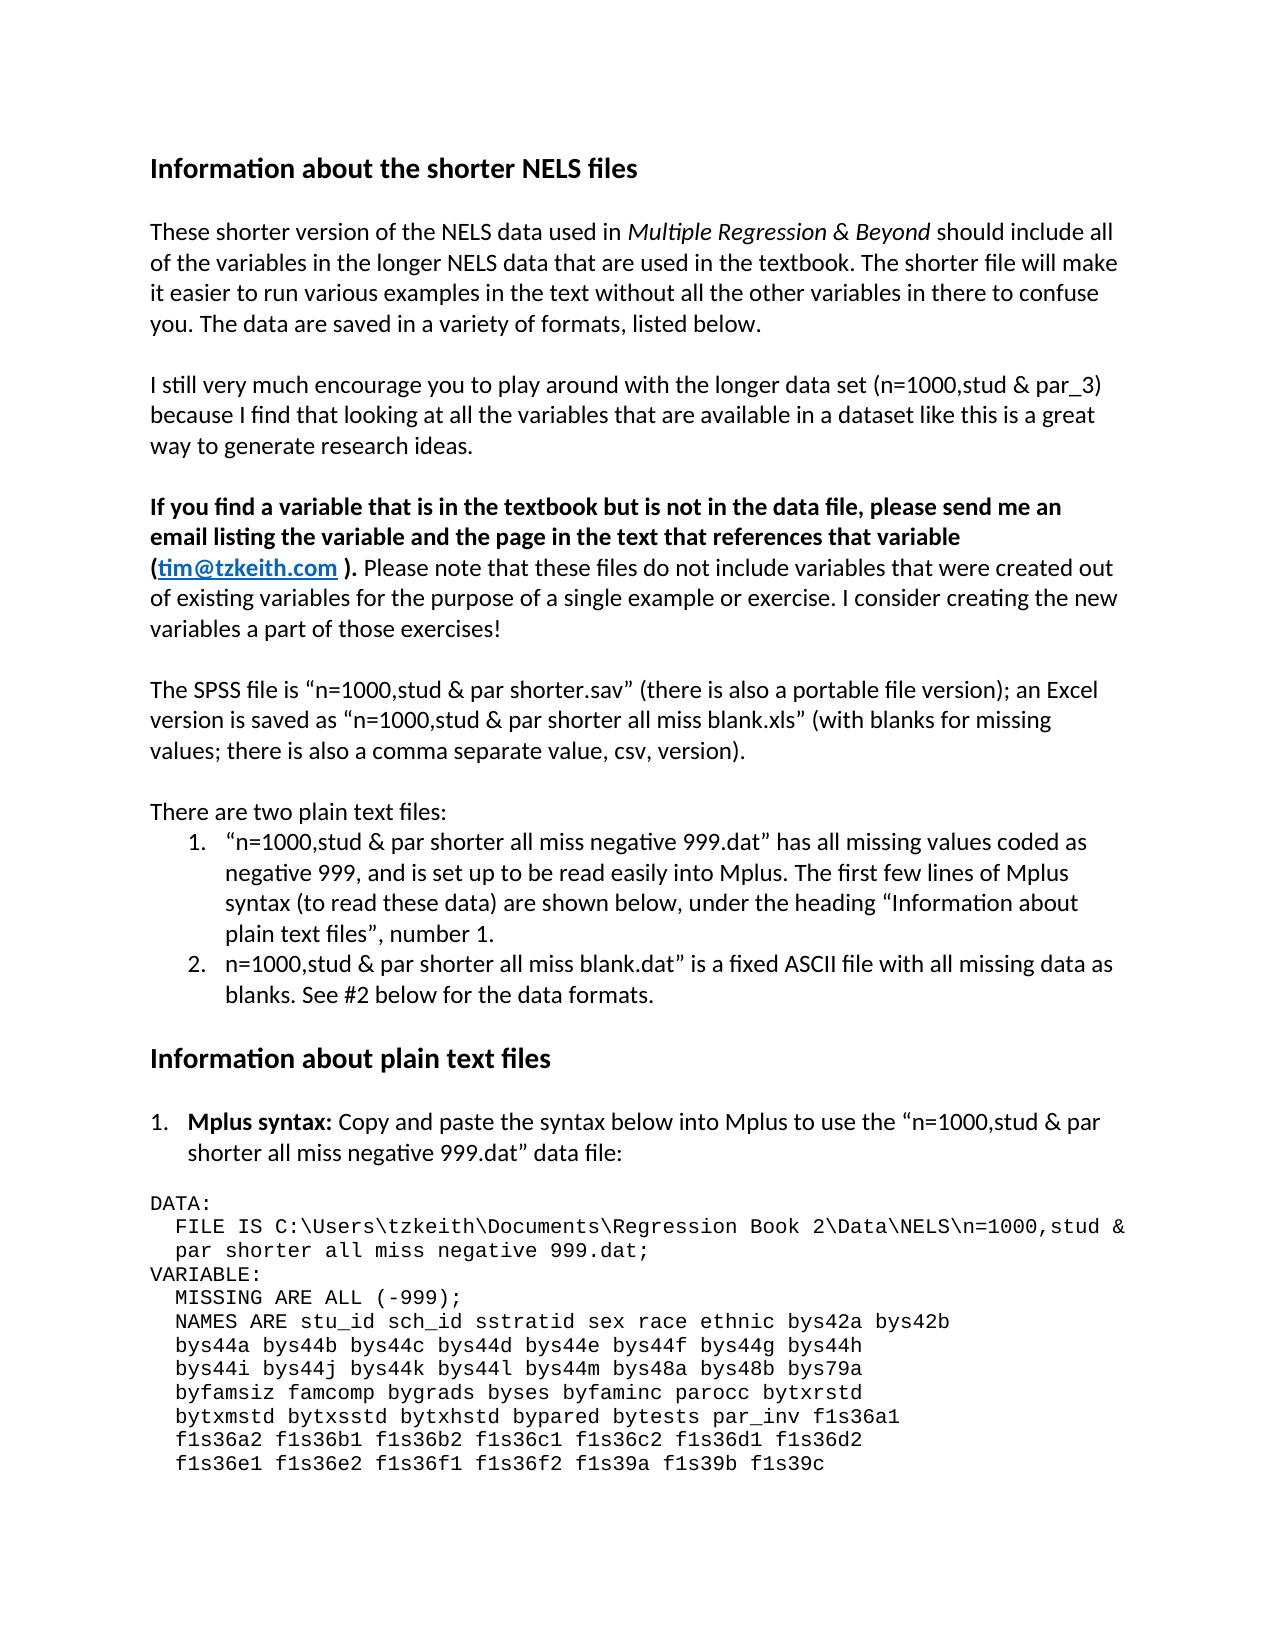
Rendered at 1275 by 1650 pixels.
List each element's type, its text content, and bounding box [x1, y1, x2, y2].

text There are two plain text files: [150, 796, 1125, 827]
text DATA: [150, 1193, 1125, 1216]
text byfamsiz famcomp bygrads byses byfaminc parocc bytxrstd [150, 1382, 1125, 1406]
text Information about plain text files [150, 1040, 1125, 1076]
text These shorter version of the NELS data used in Multiple Regression & Beyond should include all of the variables in the longer NELS data that are used in the textbook. The shorter file will make it easier to run various examples in the text without all the other variables in there to confuse you. The data are saved in a variety of formats, listed below. [150, 216, 1125, 338]
text bys44a bys44b bys44c bys44d bys44e bys44f bys44g bys44h [150, 1335, 1125, 1358]
text MISSING ARE ALL (-999); [150, 1287, 1125, 1311]
text NAMES ARE stu_id sch_id sstratid sex race ethnic bys42a bys42b [150, 1311, 1125, 1335]
text The SPSS file is “n=1000,stud & par shorter.sav” (there is also a portable file version); an Excel version is saved as “n=1000,stud & par shorter all miss blank.xls” (with blanks for missing values; there is also a comma separate value, csv, version). [150, 674, 1125, 766]
text f1s36e1 f1s36e2 f1s36f1 f1s36f2 f1s39a f1s39b f1s39c [150, 1453, 1125, 1477]
text VARIABLE: [150, 1264, 1125, 1287]
list n=1000,stud & par shorter all miss blank.dat” is a fixed ASCII file with all missing data as blanks. See #2 below for the data formats. [187, 949, 1125, 1010]
text FILE IS C:\Users\tzkeith\Documents\Regression Book 2\Data\NELS\n=1000,stud & par shorter all miss negative 999.dat; [175, 1216, 1125, 1264]
text bys44i bys44j bys44k bys44l bys44m bys48a bys48b bys79a [150, 1358, 1125, 1382]
list Mplus syntax: Copy and paste the syntax below into Mplus to use the “n=1000,stud & par shorter all miss negative 999.dat” data file: [150, 1106, 1125, 1167]
list “n=1000,stud & par shorter all miss negative 999.dat” has all missing values coded as negative 999, and is set up to be read easily into Mplus. The first few lines of Mplus syntax (to read these data) are shown below, under the heading “Information about plain text files”, number 1. [187, 827, 1125, 949]
text f1s36a2 f1s36b1 f1s36b2 f1s36c1 f1s36c2 f1s36d1 f1s36d2 [150, 1429, 1125, 1453]
text bytxmstd bytxsstd bytxhstd bypared bytests par_inv f1s36a1 [150, 1406, 1125, 1429]
text I still very much encourage you to play around with the longer data set (n=1000,stud & par_3) because I find that looking at all the variables that are available in a dataset like this is a great way to generate research ideas. [150, 369, 1125, 460]
text Information about the shorter NELS files [150, 150, 1125, 186]
text If you find a variable that is in the textbook but is not in the data file, please send me an email listing the variable and the page in the text that references that variable (tim@tzkeith.com ). Please note that these files do not include variables that were created out of existing variables for the purpose of a single example or exercise. I consider creating the new variables a part of those exercises! [150, 491, 1125, 643]
